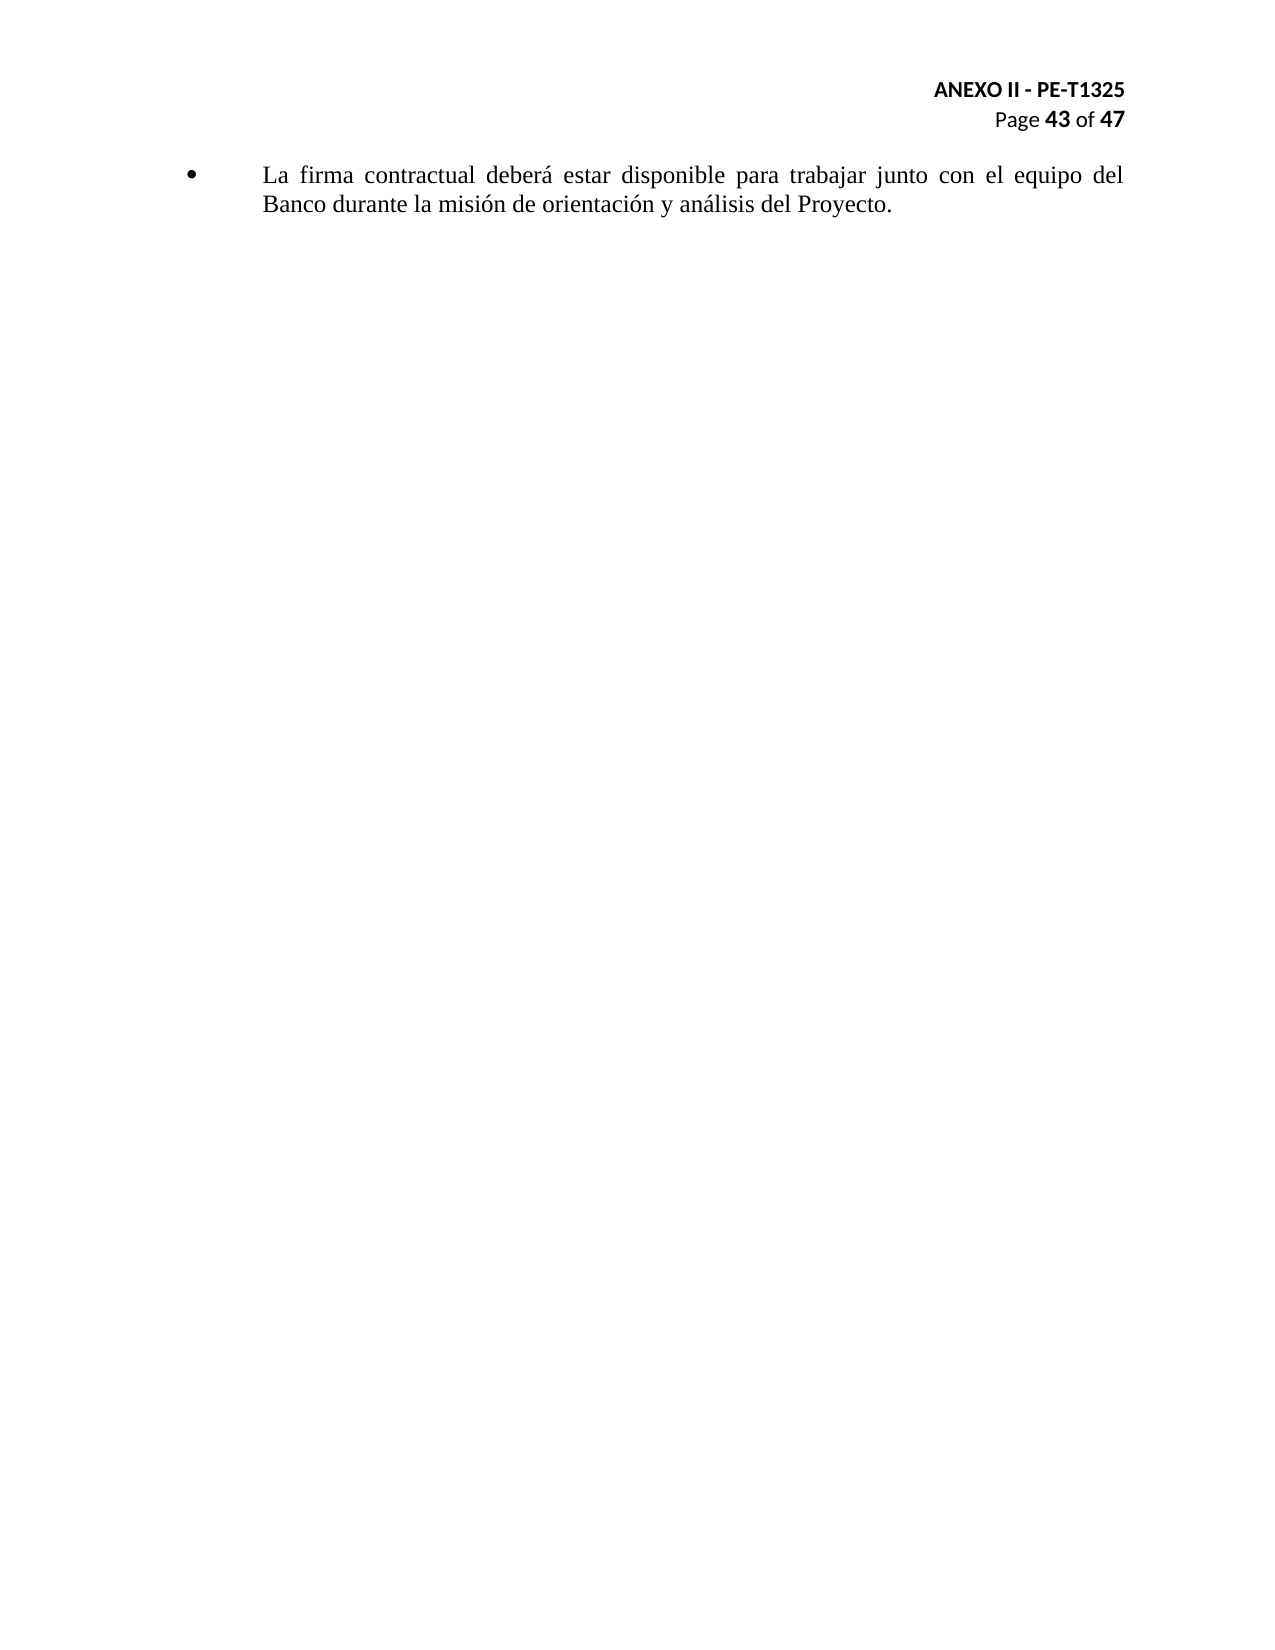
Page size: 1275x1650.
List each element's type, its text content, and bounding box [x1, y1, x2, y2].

list La firma contractual deberá estar disponible para trabajar junto con el equipo del Banco durante la misión de orientación y análisis del Proyecto. [187, 160, 1125, 217]
